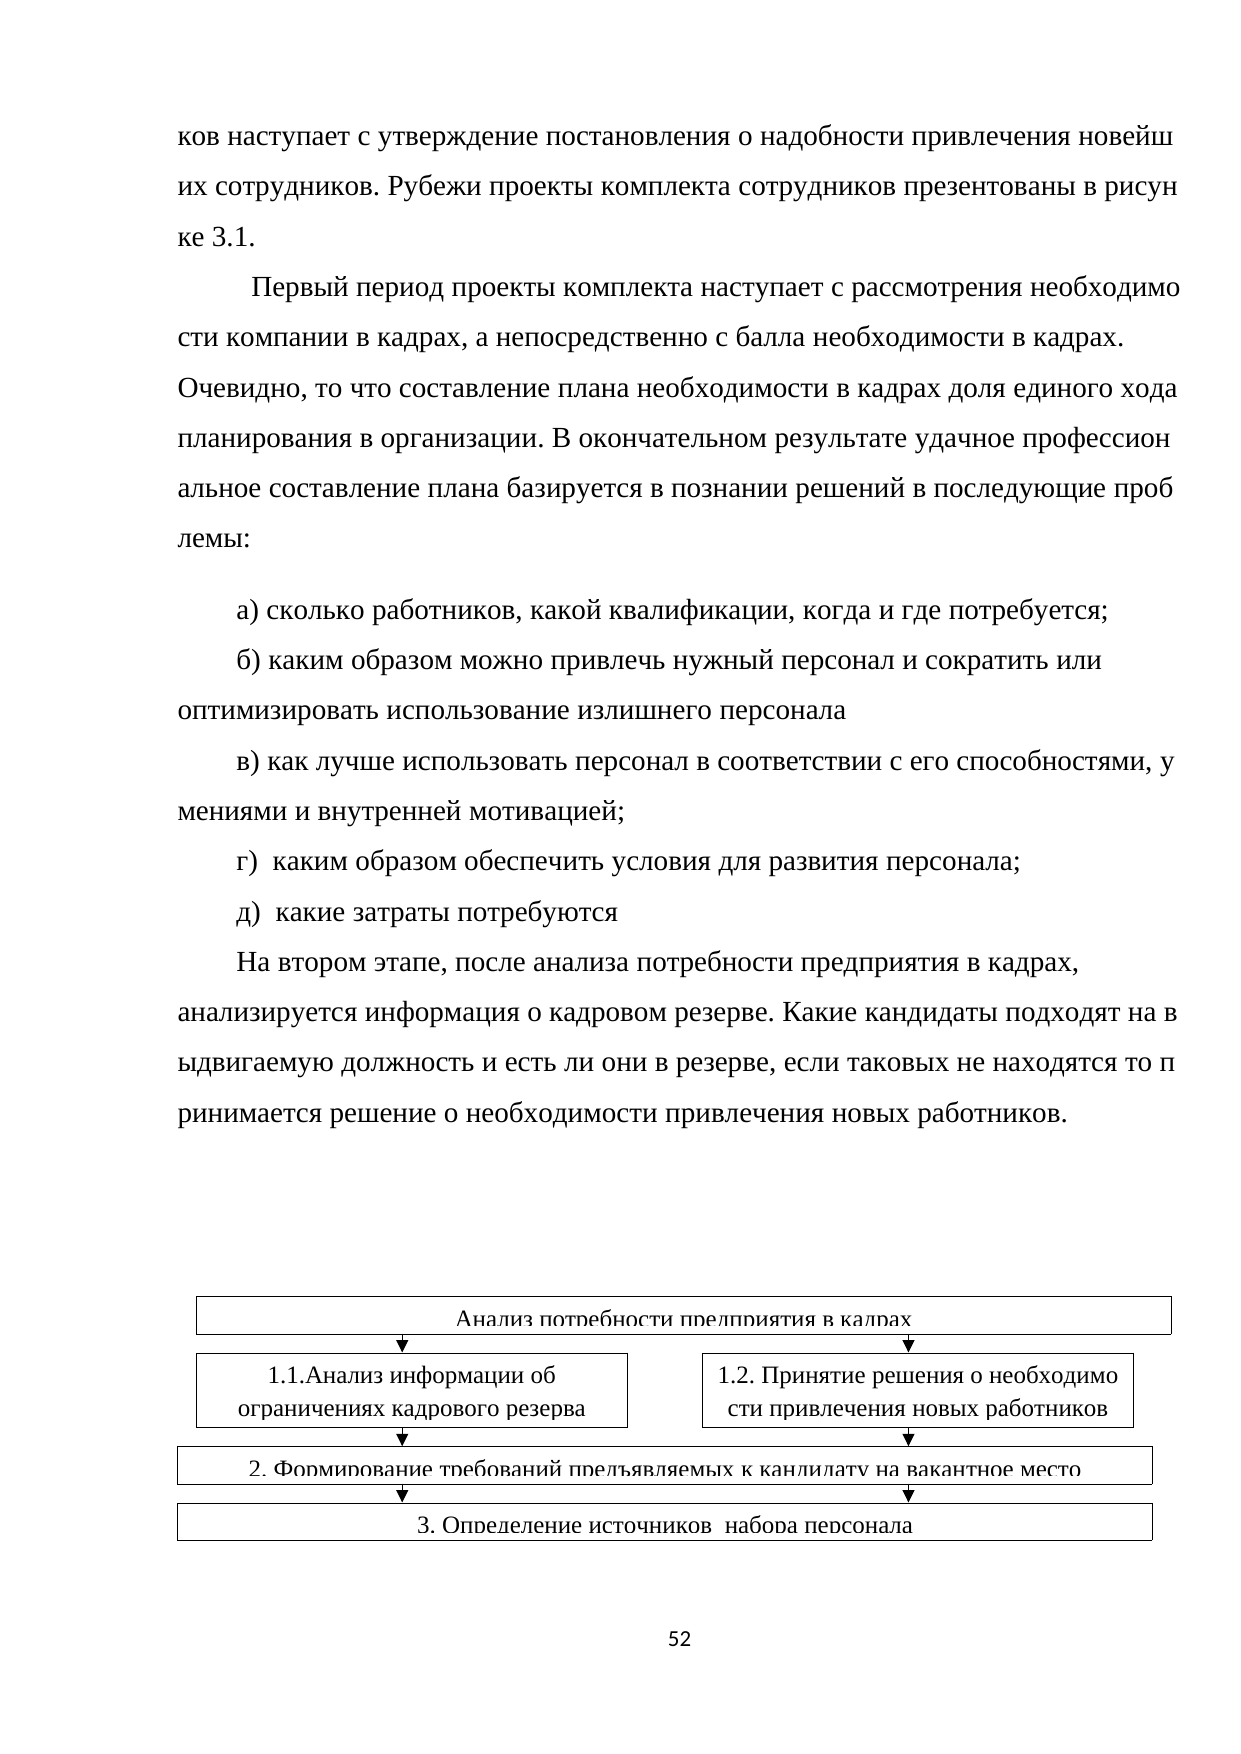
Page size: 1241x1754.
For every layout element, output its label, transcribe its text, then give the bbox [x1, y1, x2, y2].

text в) как лучше использовать персонал в соответствии с его способностями, умениями и внутренней мотивацией; [177, 743, 1181, 827]
text На втором этапе, после анализа потребности предприятия в кадрах, анализируется информация о кадровом резерве. Какие кандидаты подходят на выдвигаемую должность и есть ли они в резерве, если таковых не находятся то принимается решение о необходимости привлечения новых работников. [177, 944, 1181, 1128]
text б) каким образом можно привлечь нужный персонал и сократить или оптимизировать использование излишнего персонала [177, 642, 1181, 726]
text д) какие затраты потребуются [177, 894, 1181, 927]
text а) сколько работников, какой квалификации, когда и где потребуется; [177, 592, 1181, 625]
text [177, 118, 1181, 554]
text г) каким образом обеспечить условия для развития персонала; [177, 843, 1181, 877]
